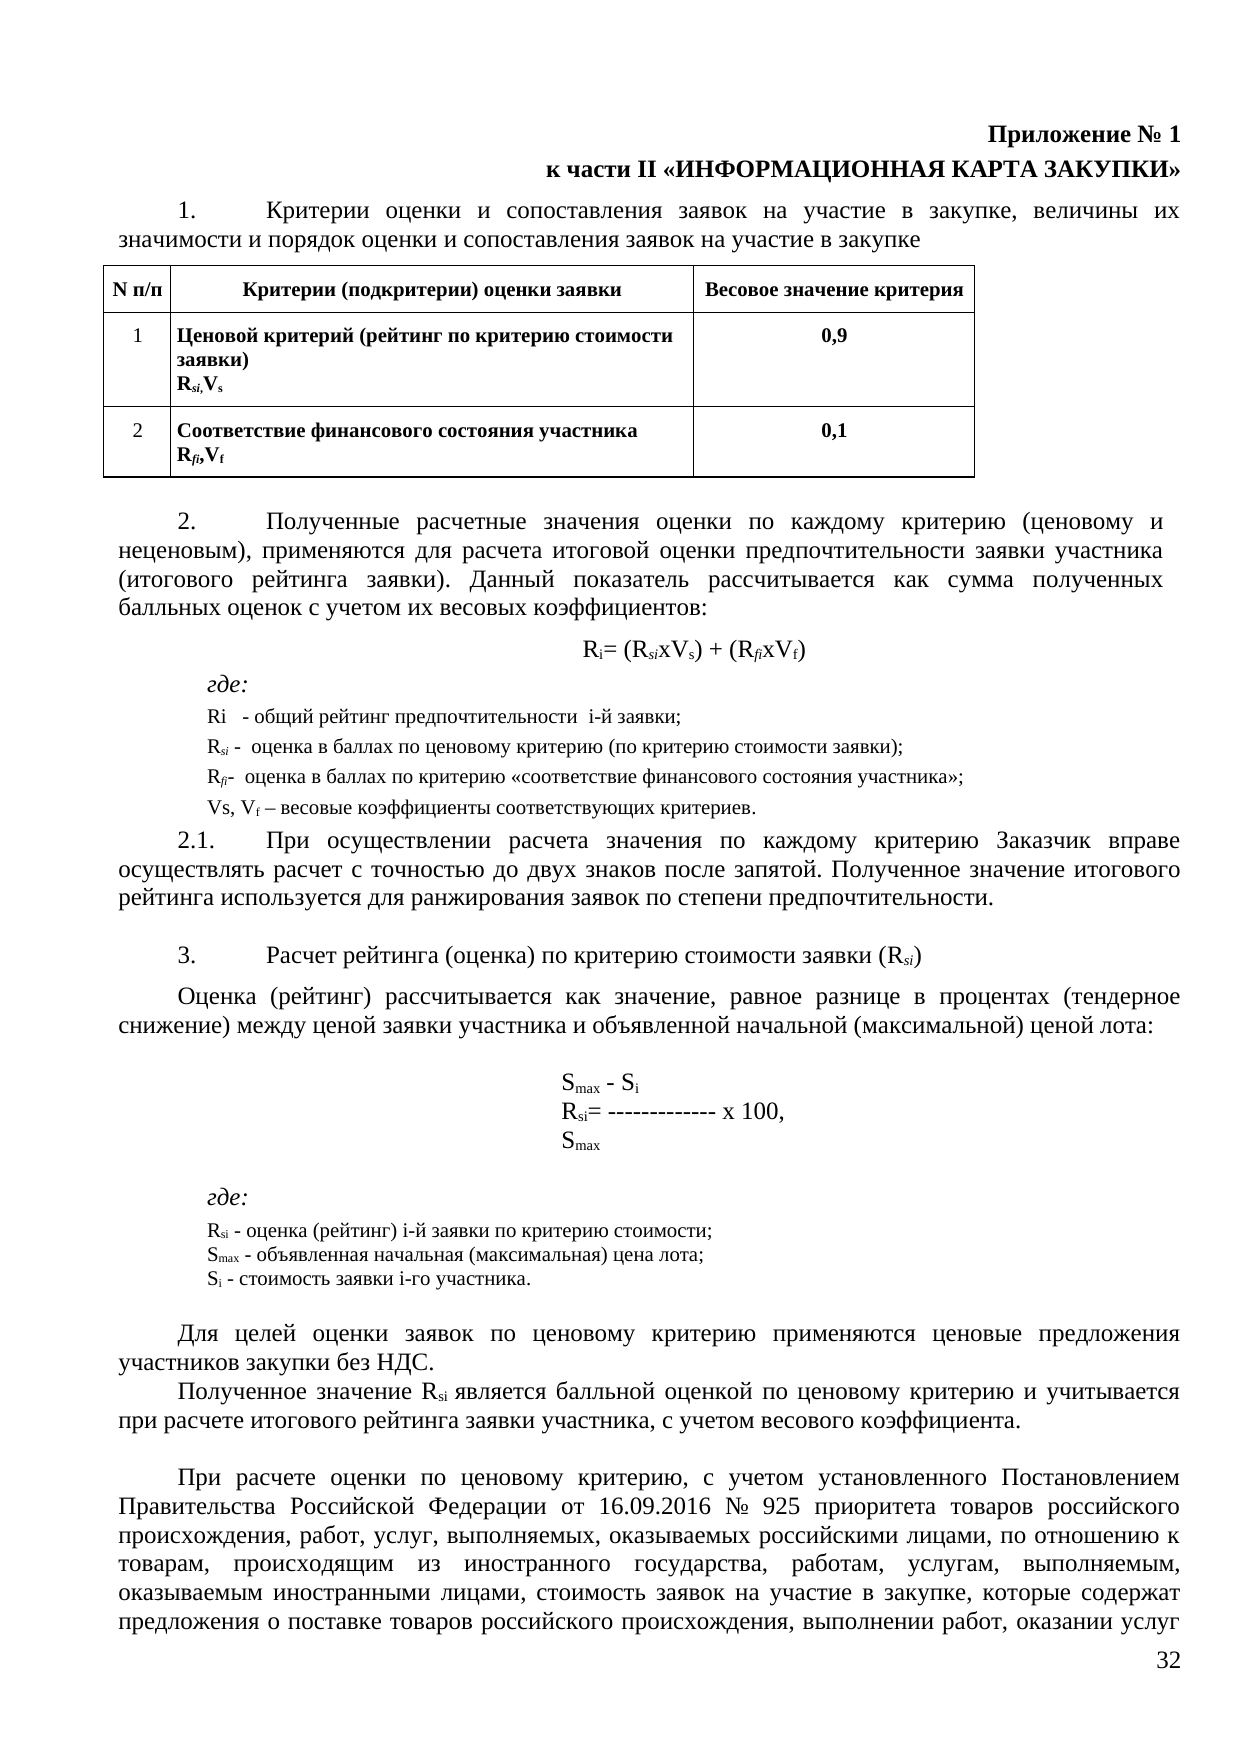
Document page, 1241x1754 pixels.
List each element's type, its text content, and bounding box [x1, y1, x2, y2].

table_cell Ценовой критерий (рейтинг по критерию стоимости заявки) Rsi,Vs [171, 313, 693, 406]
text Vs, Vf – весовые коэффициенты соответствующих критериев. [118, 795, 1181, 819]
table_cell 0,1 [694, 407, 974, 476]
table_header Критерии (подкритерии) оценки заявки [171, 266, 693, 312]
text Ri - общий рейтинг предпочтительности i-й заявки; [118, 704, 1181, 728]
list Критерии оценки и сопоставления заявок на участие в закупке, величины их значимости и порядок оценки и сопоставления заявок на участие в закупке [118, 195, 1181, 253]
text где: [118, 669, 1181, 697]
subtitle Приложение № 1 [133, 119, 1181, 148]
table_cell 0,9 [694, 313, 974, 406]
table_cell 2 [104, 407, 170, 476]
text Smax - Si [118, 1067, 1181, 1096]
list Полученные расчетные значения оценки по каждому критерию (ценовому и неценовым), применяются для расчета итоговой оценки предпочтительности заявки участника (итогового рейтинга заявки). Данный показатель рассчитывается как сумма полученных балльных оценок с учетом их весовых коэффициентов: [118, 506, 1164, 621]
text Rsi - оценка в баллах по ценовому критерию (по критерию стоимости заявки); [118, 734, 1181, 758]
text Rsi - оценка (рейтинг) i-й заявки по критерию стоимости; [118, 1217, 1181, 1242]
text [118, 1462, 1181, 1635]
list При осуществлении расчета значения по каждому критерию Заказчик вправе осуществлять расчет с точностью до двух знаков после запятой. Полученное значение итогового рейтинга используется для ранжирования заявок по степени предпочтительности. [118, 825, 1181, 911]
text Полученное значение Rsi является балльной оценкой по ценовому критерию и учитывается при расчете итогового рейтинга заявки участника, с учетом весового коэффициента. [118, 1376, 1181, 1433]
table_cell Соответствие финансового состояния участника Rfi,Vf [171, 407, 693, 476]
text Оценка (рейтинг) рассчитывается как значение, равное разнице в процентах (тендерное снижение) между ценой заявки участника и объявленной начальной (максимальной) ценой лота: [118, 981, 1181, 1039]
text Для целей оценки заявок по ценовому критерию применяются ценовые предложения участников закупки без НДС. [118, 1318, 1181, 1376]
table_header N п/п [104, 266, 170, 312]
text Ri= (RsixVs) + (RfixVf) [118, 634, 1181, 662]
text где: [118, 1182, 1181, 1211]
text Smax [118, 1125, 1181, 1154]
table_header Весовое значение критерия [694, 266, 974, 312]
text Rsi= ------------- x 100, [118, 1096, 1181, 1125]
text к части II «ИНФОРМАЦИОННАЯ КАРТА ЗАКУПКИ» [118, 154, 1181, 183]
text Rfi- оценка в баллах по критерию «соответствие финансового состояния участника»; [118, 764, 1181, 788]
text Si - стоимость заявки i-го участника. [118, 1266, 1181, 1290]
list Расчет рейтинга (оценка) по критерию стоимости заявки (Rsi) [118, 940, 1164, 969]
table_cell 1 [104, 313, 170, 406]
text Smax - объявленная начальная (максимальная) цена лота; [118, 1242, 1181, 1266]
